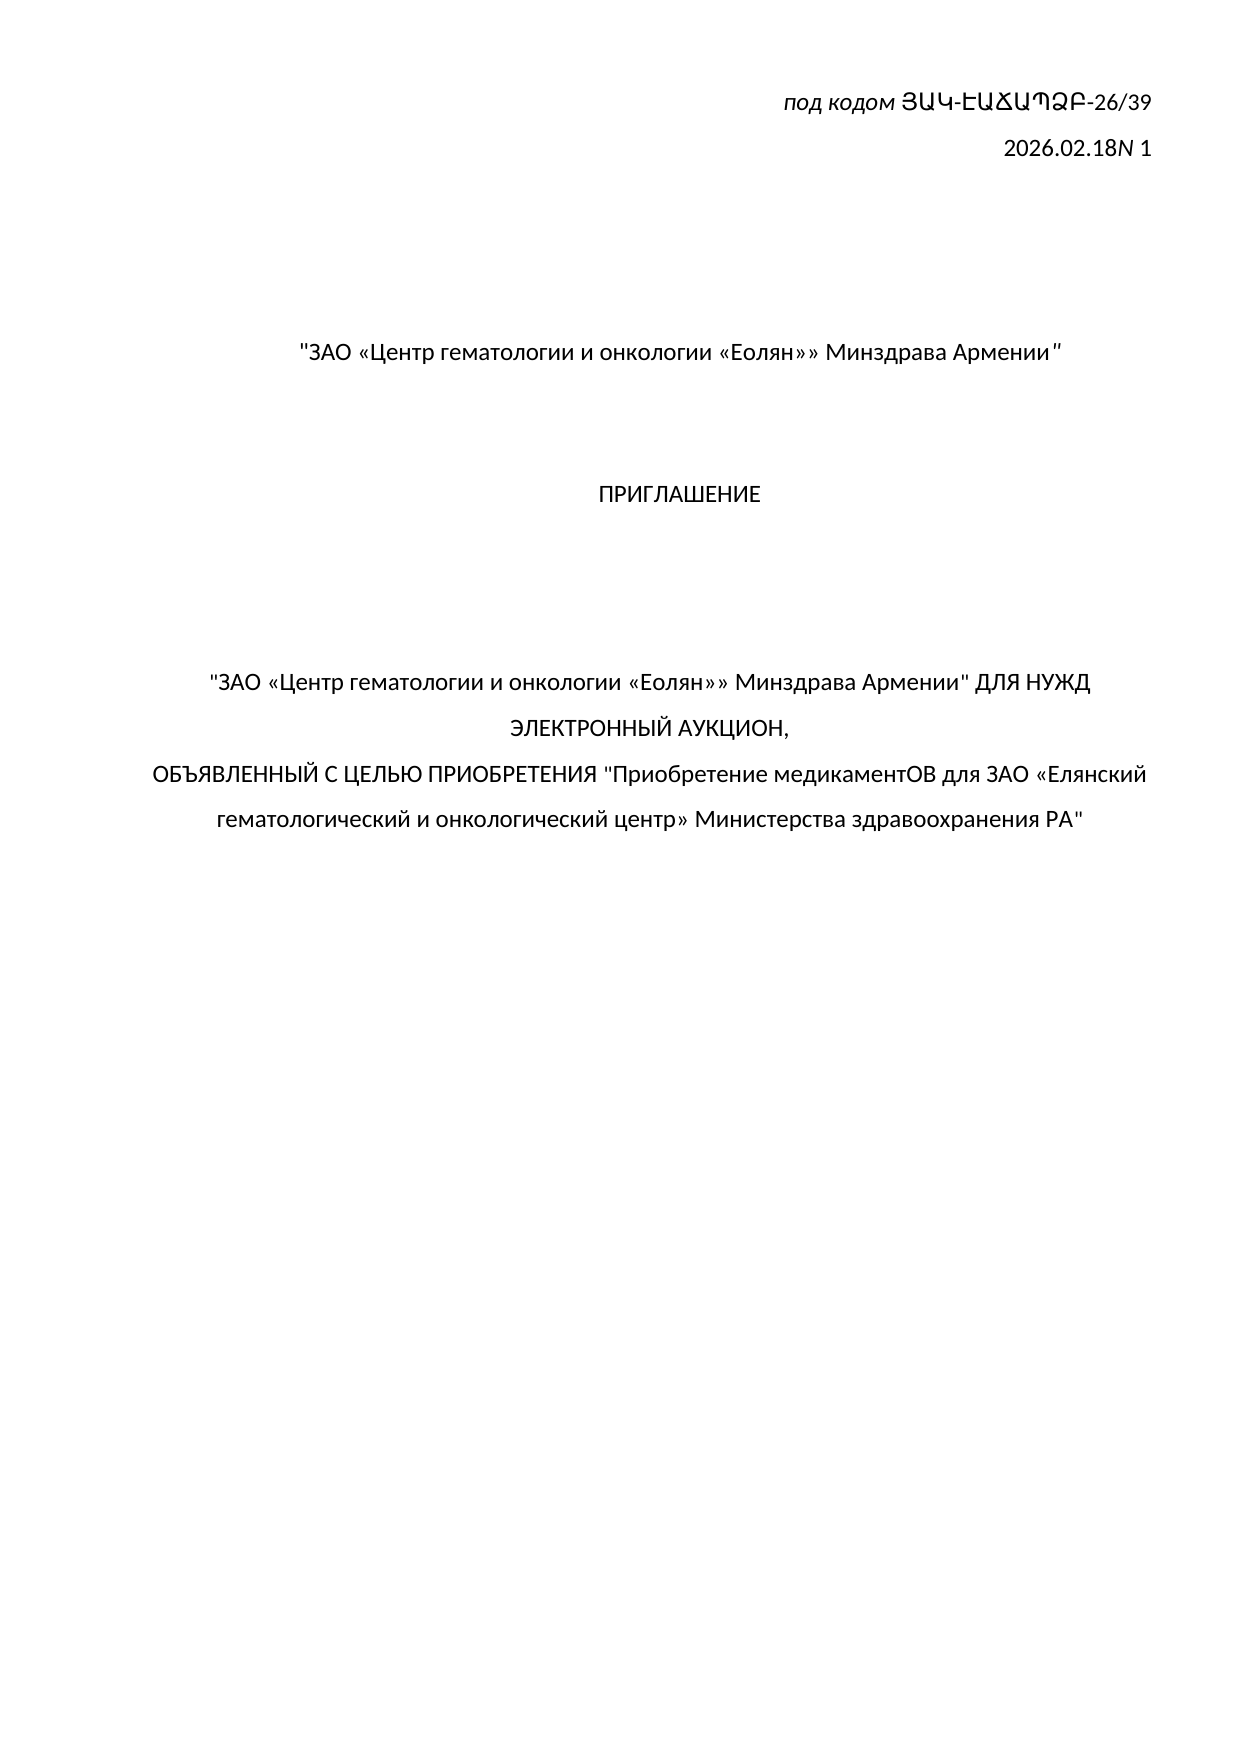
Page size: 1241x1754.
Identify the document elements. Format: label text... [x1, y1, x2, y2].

text "ЗАО «Центр гематологии и онкологии «Еолян»» Минздрава Армении" ДЛЯ НУЖД ЭЛЕКТРОННЫЙ АУКЦИОН, [148, 666, 1152, 743]
text под кодом ՅԱԿ-ԷԱՃԱՊՁԲ-26/39 2026.02.18 N 1 [148, 86, 1152, 163]
text ОБЪЯВЛЕННЫЙ С ЦЕЛЬЮ ПРИОБРЕТЕНИЯ "Приобретение медикаментOВ для ЗАО «Елянский гематологический и онкологический центр» Министерства здравоохранения РА" [148, 758, 1152, 834]
text ПРИГЛАШЕНИЕ [148, 478, 1152, 508]
text "ЗАО «Центр гематологии и онкологии «Еолян»» Минздрава Армении" [148, 336, 1152, 367]
